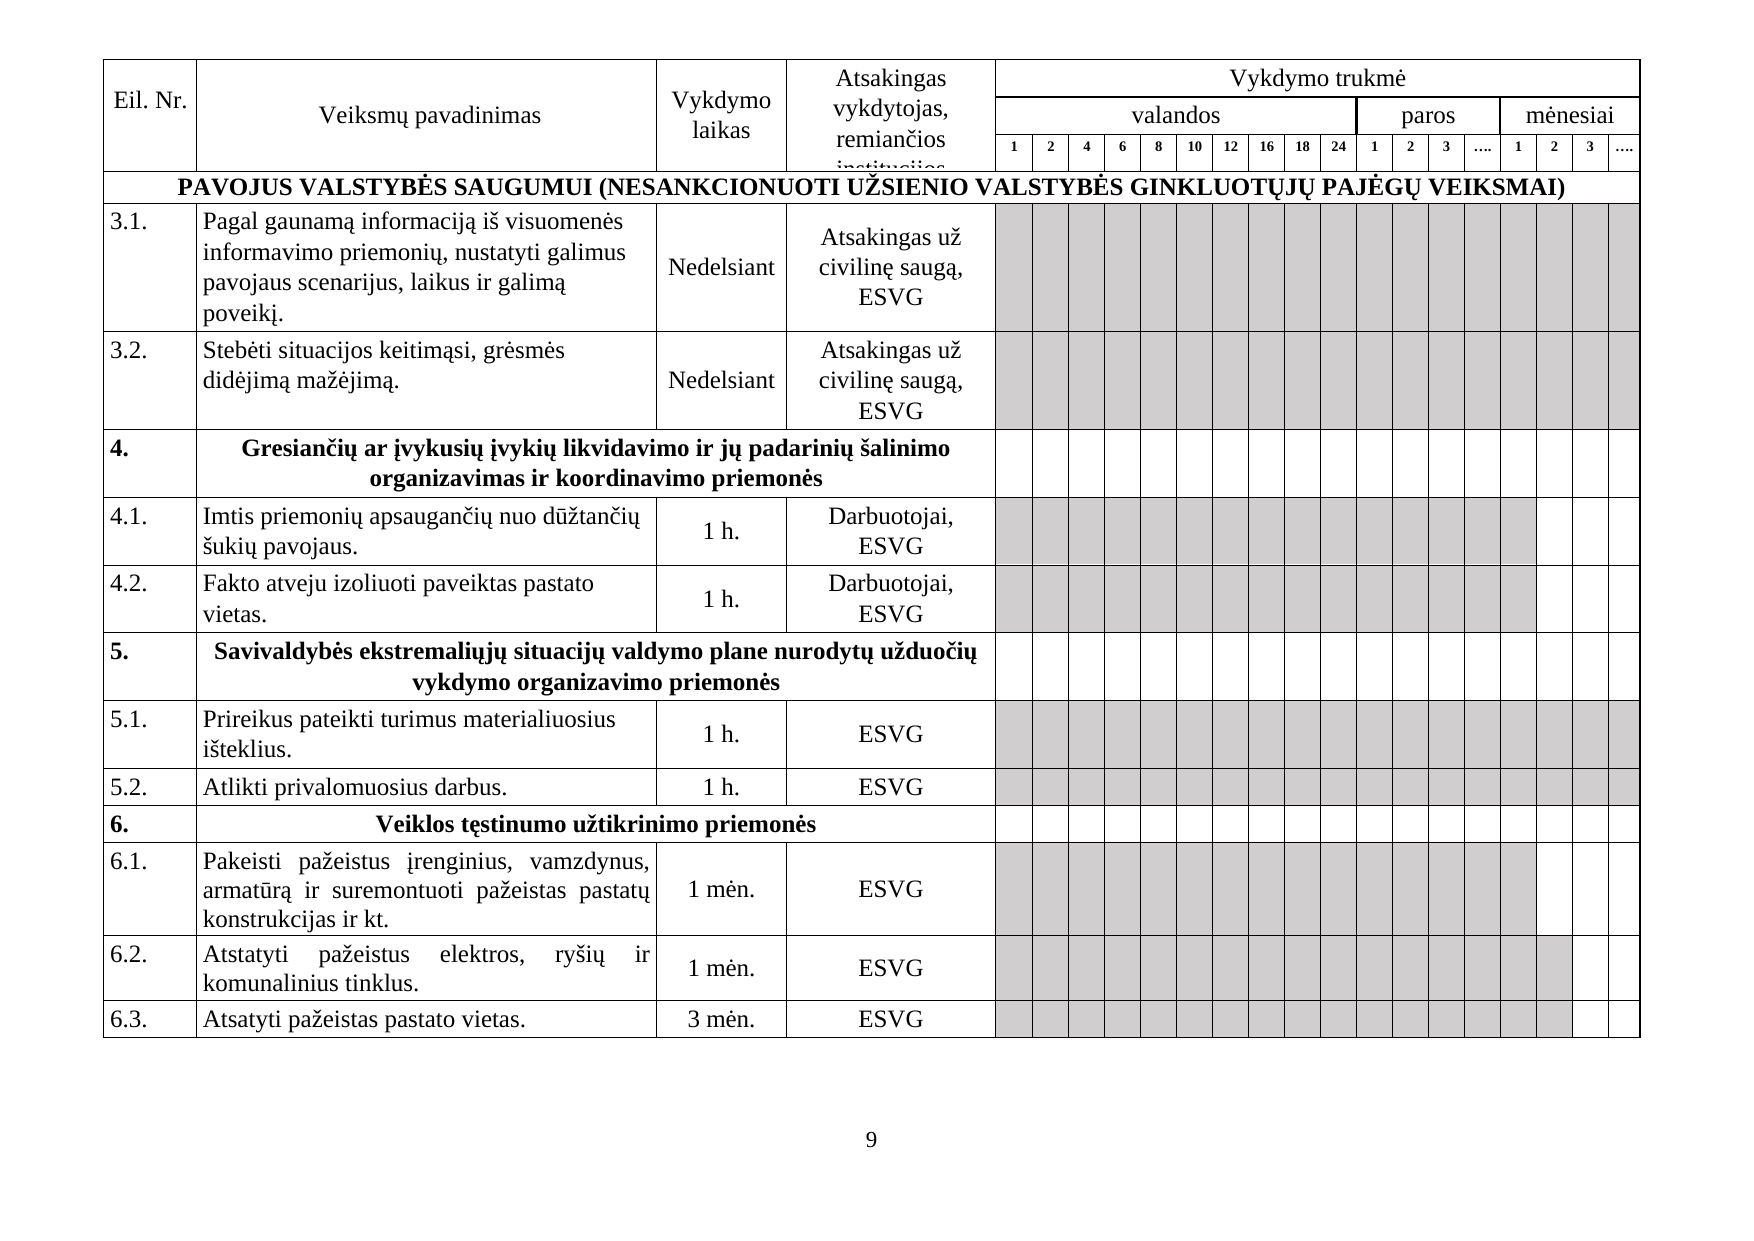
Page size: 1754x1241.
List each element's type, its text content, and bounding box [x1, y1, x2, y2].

table_cell [1609, 806, 1639, 842]
table_cell [1069, 806, 1104, 842]
table_cell [1573, 204, 1608, 331]
table_cell Prireikus pateikti turimus materialiuosius išteklius. [197, 701, 656, 768]
table_cell Atlikti privalomuosius darbus. [197, 769, 656, 805]
table_cell Savivaldybės ekstremaliųjų situacijų valdymo plane nurodytų užduočių vykdymo organizavimo priemonės [197, 633, 995, 700]
table_cell [1609, 332, 1639, 429]
table_cell [1285, 498, 1320, 564]
table_cell [1177, 332, 1212, 429]
table_cell [1429, 498, 1464, 564]
table_cell [1573, 332, 1608, 429]
table_cell [1609, 204, 1639, 331]
table_cell [1213, 936, 1248, 1000]
table_cell 1 h. [657, 701, 786, 768]
table_cell [1429, 769, 1464, 805]
table_cell [1501, 633, 1536, 700]
table_cell [996, 430, 1032, 497]
table_cell valandos [996, 98, 1355, 134]
table_cell [1537, 843, 1572, 935]
table_cell ESVG [787, 701, 995, 768]
table_cell [1069, 633, 1104, 700]
table_cell 1 h. [657, 769, 786, 805]
table_cell [1141, 936, 1176, 1000]
table_cell Atsakingas už civilinę saugą, ESVG [787, 204, 995, 331]
table_header Vykdymo laikas [657, 60, 786, 171]
table_cell [1537, 936, 1572, 1000]
table_cell 1 h. [657, 566, 786, 632]
table_cell [1177, 769, 1212, 805]
table_cell [1501, 936, 1536, 1000]
table_cell [1357, 332, 1392, 429]
table_cell [1321, 769, 1356, 805]
table_cell [1609, 498, 1639, 564]
table_cell [996, 843, 1032, 935]
table_cell [1213, 806, 1248, 842]
table_cell [1141, 769, 1176, 805]
table_cell [1285, 806, 1320, 842]
table_cell ESVG [787, 843, 995, 935]
table_cell [1321, 701, 1356, 768]
table_cell [996, 936, 1032, 1000]
table_cell [1285, 769, 1320, 805]
table_cell [1537, 498, 1572, 564]
table_cell [1249, 498, 1284, 564]
table_cell 6.1. [104, 843, 196, 935]
table_cell [1321, 566, 1356, 632]
table_cell 2 [1537, 135, 1572, 171]
table_cell 12 [1213, 135, 1248, 171]
table_cell [1033, 936, 1068, 1000]
table_cell [1537, 332, 1572, 429]
table_cell Pagal gaunamą informaciją iš visuomenės informavimo priemonių, nustatyti galimus pavojaus scenarijus, laikus ir galimą poveikį. [197, 204, 656, 331]
table_cell [1429, 566, 1464, 632]
table_cell [1141, 806, 1176, 842]
table_cell [1105, 701, 1140, 768]
table_cell [1429, 1001, 1464, 1037]
table_cell [996, 806, 1032, 842]
table_cell [1069, 1001, 1104, 1037]
table_cell [1573, 566, 1608, 632]
table_header Veiksmų pavadinimas [197, 60, 656, 171]
table_cell [1501, 701, 1536, 768]
table_cell [1573, 843, 1608, 935]
table_cell [1321, 936, 1356, 1000]
table_cell [1213, 332, 1248, 429]
table_cell [1213, 498, 1248, 564]
table_cell [1429, 332, 1464, 429]
table_cell [1357, 204, 1392, 331]
table_cell [1177, 204, 1212, 331]
table_cell 3.1. [104, 204, 196, 331]
table_cell [1321, 1001, 1356, 1037]
table_cell [1177, 806, 1212, 842]
table_cell [1033, 701, 1068, 768]
table_cell [1501, 843, 1536, 935]
table_cell [1393, 566, 1428, 632]
table_cell [1393, 701, 1428, 768]
table_cell 4.1. [104, 498, 196, 564]
table_cell [1501, 430, 1536, 497]
table_cell [1033, 498, 1068, 564]
table_cell [1105, 430, 1140, 497]
table_cell [1177, 633, 1212, 700]
table_cell [1393, 769, 1428, 805]
table_cell [996, 701, 1032, 768]
table_cell [1069, 566, 1104, 632]
table_cell [1213, 1001, 1248, 1037]
table_header Atsakingas vykdytojas, remiančios institucijos [787, 60, 995, 171]
table_cell 1 h. [657, 498, 786, 564]
table_cell [1357, 936, 1392, 1000]
table_cell [1501, 566, 1536, 632]
table_cell [1033, 566, 1068, 632]
table_cell [1573, 1001, 1608, 1037]
table_cell [1105, 204, 1140, 331]
table_cell [1285, 566, 1320, 632]
table_cell [1249, 633, 1284, 700]
table_cell 5.1. [104, 701, 196, 768]
table_cell [1177, 498, 1212, 564]
table_cell [1213, 701, 1248, 768]
table_cell [1465, 1001, 1500, 1037]
table_cell [1357, 498, 1392, 564]
table_cell 2 [1393, 135, 1428, 171]
table_cell [1609, 843, 1639, 935]
table_cell [1141, 204, 1176, 331]
table_cell [1285, 843, 1320, 935]
table_cell Fakto atveju izoliuoti paveiktas pastato vietas. [197, 566, 656, 632]
table_cell [1249, 430, 1284, 497]
table_cell [1393, 843, 1428, 935]
table_cell [1105, 633, 1140, 700]
table_cell [1393, 430, 1428, 497]
table_cell [1537, 633, 1572, 700]
table_cell [1285, 430, 1320, 497]
table_cell 1 mėn. [657, 843, 786, 935]
table_cell [1609, 566, 1639, 632]
table_cell [1537, 1001, 1572, 1037]
table_cell [1105, 806, 1140, 842]
table_cell [1501, 769, 1536, 805]
table_cell [1033, 1001, 1068, 1037]
table_cell [1249, 843, 1284, 935]
table_cell [1177, 430, 1212, 497]
table_cell [1537, 430, 1572, 497]
table_cell [1573, 701, 1608, 768]
table_cell [1141, 498, 1176, 564]
table_cell 4. [104, 430, 196, 497]
table_cell [1357, 843, 1392, 935]
table_cell 6.3. [104, 1001, 196, 1037]
table_cell [1429, 633, 1464, 700]
table_cell [1393, 498, 1428, 564]
table_cell [1213, 430, 1248, 497]
table_cell [1177, 1001, 1212, 1037]
table_cell [1609, 701, 1639, 768]
table_cell [1141, 701, 1176, 768]
table_cell 1 mėn. [657, 936, 786, 1000]
table_cell [1429, 701, 1464, 768]
table_cell Darbuotojai, ESVG [787, 498, 995, 564]
table_cell 3 [1573, 135, 1608, 171]
table_cell [1069, 332, 1104, 429]
table_cell [1285, 936, 1320, 1000]
table_cell 4.2. [104, 566, 196, 632]
table_cell [1429, 806, 1464, 842]
table_cell [1249, 701, 1284, 768]
table_cell [1249, 936, 1284, 1000]
table_cell 24 [1321, 135, 1356, 171]
table_cell Nedelsiant [657, 204, 786, 331]
table_cell [1393, 1001, 1428, 1037]
table_cell [1573, 936, 1608, 1000]
table_cell [1321, 204, 1356, 331]
table_cell [1069, 498, 1104, 564]
table_cell [1033, 769, 1068, 805]
table_cell [1465, 701, 1500, 768]
table_cell 6. [104, 806, 196, 842]
table_cell [1141, 430, 1176, 497]
table_cell [1537, 566, 1572, 632]
table_cell [1393, 806, 1428, 842]
table_cell [1573, 769, 1608, 805]
table_cell [1177, 566, 1212, 632]
table_cell [1249, 806, 1284, 842]
table_cell 5. [104, 633, 196, 700]
table_header Eil. Nr. [104, 60, 196, 171]
table_cell [1213, 204, 1248, 331]
table_cell Imtis priemonių apsaugančių nuo dūžtančių šukių pavojaus. [197, 498, 656, 564]
table_cell [1357, 806, 1392, 842]
table_cell [1249, 204, 1284, 331]
table_cell [996, 633, 1032, 700]
table_cell [1321, 633, 1356, 700]
table_cell [1357, 701, 1392, 768]
table_cell [1321, 498, 1356, 564]
table_cell [1357, 633, 1392, 700]
table_cell 4 [1069, 135, 1104, 171]
table_cell [1501, 806, 1536, 842]
table_cell [996, 566, 1032, 632]
table_cell [1321, 806, 1356, 842]
table_cell [1609, 633, 1639, 700]
table_cell ESVG [787, 769, 995, 805]
table_cell [1105, 332, 1140, 429]
table_cell [1537, 701, 1572, 768]
table_cell [1105, 769, 1140, 805]
table_cell [1357, 1001, 1392, 1037]
table_cell [1069, 769, 1104, 805]
table_cell [1177, 843, 1212, 935]
table_cell [1573, 498, 1608, 564]
table_cell 16 [1249, 135, 1284, 171]
table_cell [1285, 332, 1320, 429]
table_cell [1033, 332, 1068, 429]
table_cell [1465, 806, 1500, 842]
table_cell [1033, 430, 1068, 497]
table_cell [1069, 843, 1104, 935]
table_cell [1501, 1001, 1536, 1037]
table_cell [1573, 430, 1608, 497]
table_cell 1 [996, 135, 1032, 171]
table_cell [1105, 566, 1140, 632]
table_cell [1069, 204, 1104, 331]
table_cell [1249, 566, 1284, 632]
table_cell [1609, 936, 1639, 1000]
table_cell …. [1465, 135, 1500, 171]
table_cell [1429, 843, 1464, 935]
table_cell 3.2. [104, 332, 196, 429]
table_cell [1573, 806, 1608, 842]
table_cell [996, 204, 1032, 331]
table_cell paros [1358, 98, 1499, 134]
table_cell [1249, 332, 1284, 429]
table_cell [1213, 843, 1248, 935]
table_cell [1141, 1001, 1176, 1037]
table_cell [1357, 430, 1392, 497]
table_cell [1285, 204, 1320, 331]
table_cell [1537, 204, 1572, 331]
table_cell [1393, 204, 1428, 331]
table_cell [1321, 430, 1356, 497]
table_cell [1501, 498, 1536, 564]
table_cell 6 [1105, 135, 1140, 171]
table_cell …. [1609, 135, 1639, 171]
table_cell [1465, 566, 1500, 632]
table_cell [1465, 769, 1500, 805]
table_cell Nedelsiant [657, 332, 786, 429]
table_cell [1609, 769, 1639, 805]
table_cell Gresiančių ar įvykusių įvykių likvidavimo ir jų padarinių šalinimo organizavimas ir koordinavimo priemonės [197, 430, 995, 497]
table_cell [1321, 332, 1356, 429]
table_cell [1501, 332, 1536, 429]
table_cell [1357, 769, 1392, 805]
table_cell [1357, 566, 1392, 632]
table_cell [1429, 204, 1464, 331]
table_cell [1033, 204, 1068, 331]
table_cell [1069, 701, 1104, 768]
table_cell [1285, 1001, 1320, 1037]
table_cell ESVG [787, 936, 995, 1000]
table_cell [1321, 843, 1356, 935]
table_cell [1465, 204, 1500, 331]
table_cell [1213, 769, 1248, 805]
table_cell [1105, 498, 1140, 564]
table_cell [1285, 701, 1320, 768]
table_cell [1429, 936, 1464, 1000]
table_cell Darbuotojai, ESVG [787, 566, 995, 632]
table_cell [996, 1001, 1032, 1037]
table_cell [1465, 430, 1500, 497]
table_cell [1609, 1001, 1639, 1037]
table_cell Stebėti situacijos keitimąsi, grėsmės didėjimą mažėjimą. [197, 332, 656, 429]
table_cell [1573, 633, 1608, 700]
table_cell Atsatyti pažeistas pastato vietas. [197, 1001, 656, 1037]
table_cell [1213, 566, 1248, 632]
table_cell [1609, 430, 1639, 497]
table_cell Atsakingas už civilinę saugą, ESVG [787, 332, 995, 429]
table_cell [996, 332, 1032, 429]
table_cell 1 [1501, 135, 1536, 171]
table_cell [1177, 936, 1212, 1000]
table_cell [1393, 332, 1428, 429]
table_cell [1537, 769, 1572, 805]
table_cell PAVOJUS VALSTYBĖS SAUGUMUI (NESANKCIONUOTI UŽSIENIO VALSTYBĖS GINKLUOTŲJŲ PAJĖGŲ VEIKSMAI) [104, 172, 1639, 202]
table_cell [996, 769, 1032, 805]
table_cell [1105, 936, 1140, 1000]
table_cell [1141, 633, 1176, 700]
table_cell [1465, 332, 1500, 429]
table_cell 8 [1141, 135, 1176, 171]
table_cell Atstatyti pažeistus elektros, ryšių ir komunalinius tinklus. [197, 936, 656, 1000]
table_cell [1393, 936, 1428, 1000]
table_cell [1429, 430, 1464, 497]
table_cell [1285, 633, 1320, 700]
table_cell [1033, 806, 1068, 842]
table_cell [1141, 843, 1176, 935]
table_cell [1213, 633, 1248, 700]
table_cell [1465, 843, 1500, 935]
table_cell 1 [1357, 135, 1392, 171]
table_cell 2 [1033, 135, 1068, 171]
table_cell [1465, 936, 1500, 1000]
table_cell 6.2. [104, 936, 196, 1000]
table_cell [1105, 1001, 1140, 1037]
table_cell [1177, 701, 1212, 768]
table_cell ESVG [787, 1001, 995, 1037]
table_cell [1105, 843, 1140, 935]
table_cell [1033, 843, 1068, 935]
table_cell 5.2. [104, 769, 196, 805]
table_cell [1141, 566, 1176, 632]
table_cell 3 [1429, 135, 1464, 171]
table_cell [1141, 332, 1176, 429]
table_cell 10 [1177, 135, 1212, 171]
table_cell 18 [1285, 135, 1320, 171]
table_cell [1069, 430, 1104, 497]
table_cell Veiklos tęstinumo užtikrinimo priemonės [197, 806, 995, 842]
table_cell [1501, 204, 1536, 331]
table_cell [996, 498, 1032, 564]
table_cell mėnesiai [1501, 98, 1639, 134]
table_cell 3 mėn. [657, 1001, 786, 1037]
table_cell Pakeisti pažeistus įrenginius, vamzdynus, armatūrą ir suremontuoti pažeistas pastatų konstrukcijas ir kt. [197, 843, 656, 935]
table_cell [1393, 633, 1428, 700]
table_cell [1069, 936, 1104, 1000]
table_cell [1537, 806, 1572, 842]
table_cell [1249, 1001, 1284, 1037]
table_cell [1249, 769, 1284, 805]
table_header Vykdymo trukmė [996, 60, 1639, 96]
table_cell [1033, 633, 1068, 700]
table_cell [1465, 633, 1500, 700]
table_cell [1465, 498, 1500, 564]
